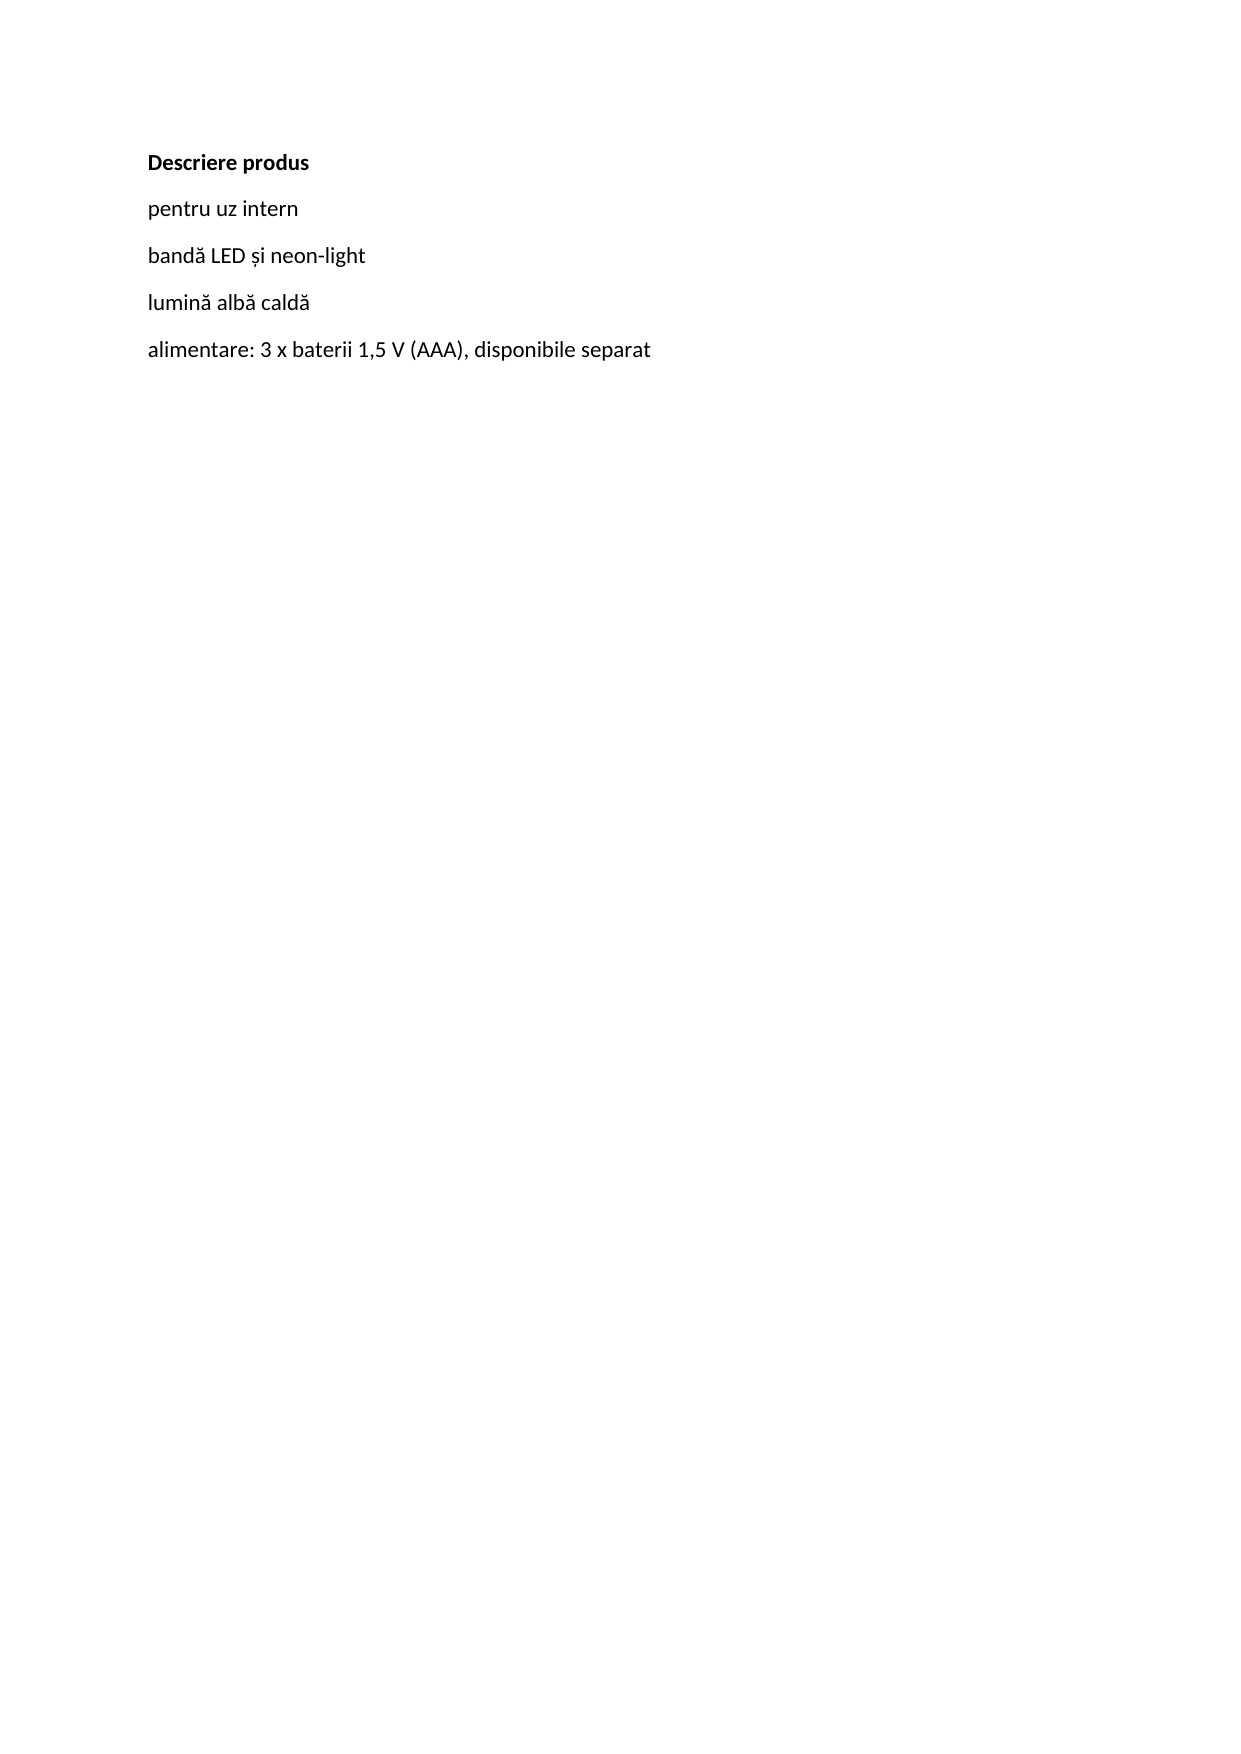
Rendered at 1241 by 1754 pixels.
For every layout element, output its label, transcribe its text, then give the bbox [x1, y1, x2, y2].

text bandă LED și neon-light [148, 241, 1093, 269]
text lumină albă caldă [148, 288, 1093, 316]
text pentru uz intern [148, 194, 1093, 222]
text alimentare: 3 x baterii 1,5 V (AAA), disponibile separat [148, 335, 1093, 363]
text Descriere produs [148, 148, 1093, 176]
